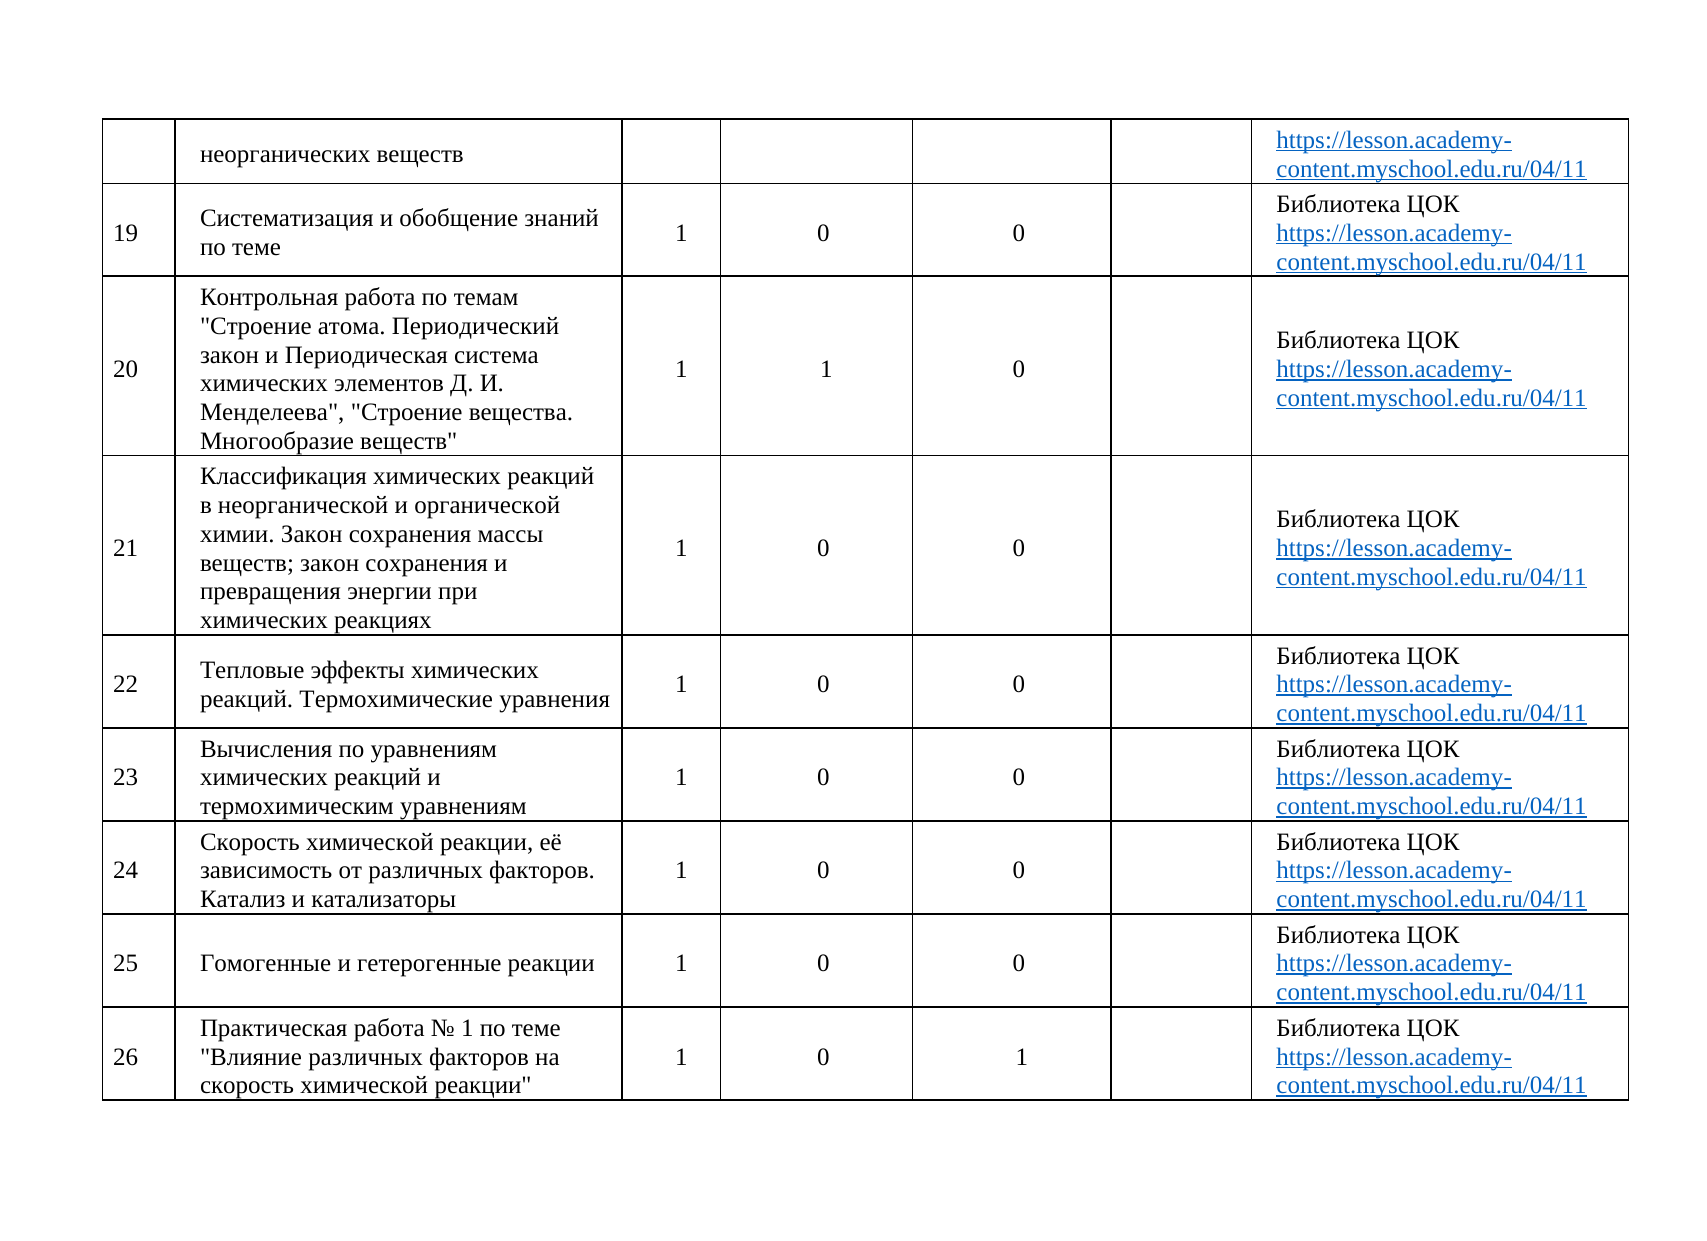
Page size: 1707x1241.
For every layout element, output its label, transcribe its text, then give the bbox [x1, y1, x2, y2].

table_cell [1112, 822, 1251, 913]
table_cell [1112, 120, 1251, 182]
table_cell [1112, 636, 1251, 727]
table_cell 25 [103, 915, 174, 1006]
table_cell 1 [623, 456, 720, 634]
table_cell 19 [103, 184, 174, 275]
table_cell 0 [913, 822, 1110, 913]
table_cell 1 [913, 1008, 1110, 1099]
table_cell 1 [623, 822, 720, 913]
table_cell Вычисления по уравнениям химических реакций и термохимическим уравнениям [176, 729, 621, 820]
table_cell 1 [623, 729, 720, 820]
table_cell 26 [103, 1008, 174, 1099]
table_cell 1 [721, 277, 912, 455]
table_cell Классификация химических реакций в неорганической и органической химии. Закон сохранения массы веществ; закон сохранения и превращения энергии при химических реакциях [176, 456, 621, 634]
table_cell Контрольная работа по темам "Строение атома. Периодический закон и Периодическая система химических элементов Д. И. Менделеева", "Строение вещества. Многообразие веществ" [176, 277, 621, 455]
table_cell 22 [103, 636, 174, 727]
table_cell 1 [623, 1008, 720, 1099]
table_cell 1 [623, 636, 720, 727]
table_cell 24 [103, 822, 174, 913]
table_cell 0 [721, 184, 912, 275]
table_cell 0 [721, 822, 912, 913]
table_cell Библиотека ЦОК https://lesson.academy-content.myschool.edu.ru/04/11 [1252, 915, 1628, 1006]
table_cell 0 [721, 915, 912, 1006]
table_cell [1112, 915, 1251, 1006]
table_cell 1 [623, 277, 720, 455]
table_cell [1252, 1008, 1628, 1099]
table_cell Библиотека ЦОК https://lesson.academy-content.myschool.edu.ru/04/11 [1252, 729, 1628, 820]
table_cell 0 [721, 1008, 912, 1099]
table_cell 0 [721, 120, 912, 182]
table_cell 18 [103, 120, 174, 182]
table_cell 0 [913, 915, 1110, 1006]
table_cell 0 [913, 729, 1110, 820]
table_cell Библиотека ЦОК https://lesson.academy-content.myschool.edu.ru/04/11 [1252, 636, 1628, 727]
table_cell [176, 120, 621, 182]
table_cell Систематизация и обобщение знаний по теме [176, 184, 621, 275]
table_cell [1252, 184, 1628, 275]
table_cell [1112, 184, 1251, 275]
table_cell 0 [721, 456, 912, 634]
table_cell 0 [721, 636, 912, 727]
table_cell 1 [623, 184, 720, 275]
table_cell Тепловые эффекты химических реакций. Термохимические уравнения [176, 636, 621, 727]
table_cell 20 [103, 277, 174, 455]
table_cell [1252, 120, 1628, 182]
table_cell Библиотека ЦОК https://lesson.academy-content.myschool.edu.ru/04/11 [1252, 456, 1628, 634]
table_cell 0 [913, 120, 1110, 182]
table_cell Библиотека ЦОК https://lesson.academy-content.myschool.edu.ru/04/11 [1252, 822, 1628, 913]
table_cell 0 [721, 729, 912, 820]
table_cell [1112, 456, 1251, 634]
table_cell [1112, 729, 1251, 820]
table_cell 21 [103, 456, 174, 634]
table_cell 0 [913, 277, 1110, 455]
table_cell 0 [913, 636, 1110, 727]
table_cell Гомогенные и гетерогенные реакции [176, 915, 621, 1006]
table_cell 0 [913, 456, 1110, 634]
table_cell 23 [103, 729, 174, 820]
table_cell [1112, 1008, 1251, 1099]
table_cell Библиотека ЦОК https://lesson.academy-content.myschool.edu.ru/04/11 [1252, 277, 1628, 455]
table_cell Скорость химической реакции, её зависимость от различных факторов. Катализ и катализаторы [176, 822, 621, 913]
table_cell 1 [623, 915, 720, 1006]
table_cell 1 [623, 120, 720, 182]
table_cell 0 [913, 184, 1110, 275]
table_cell Практическая работа № 1 по теме "Влияние различных факторов на скорость химической реакции" [176, 1008, 621, 1099]
table_cell [1112, 277, 1251, 455]
